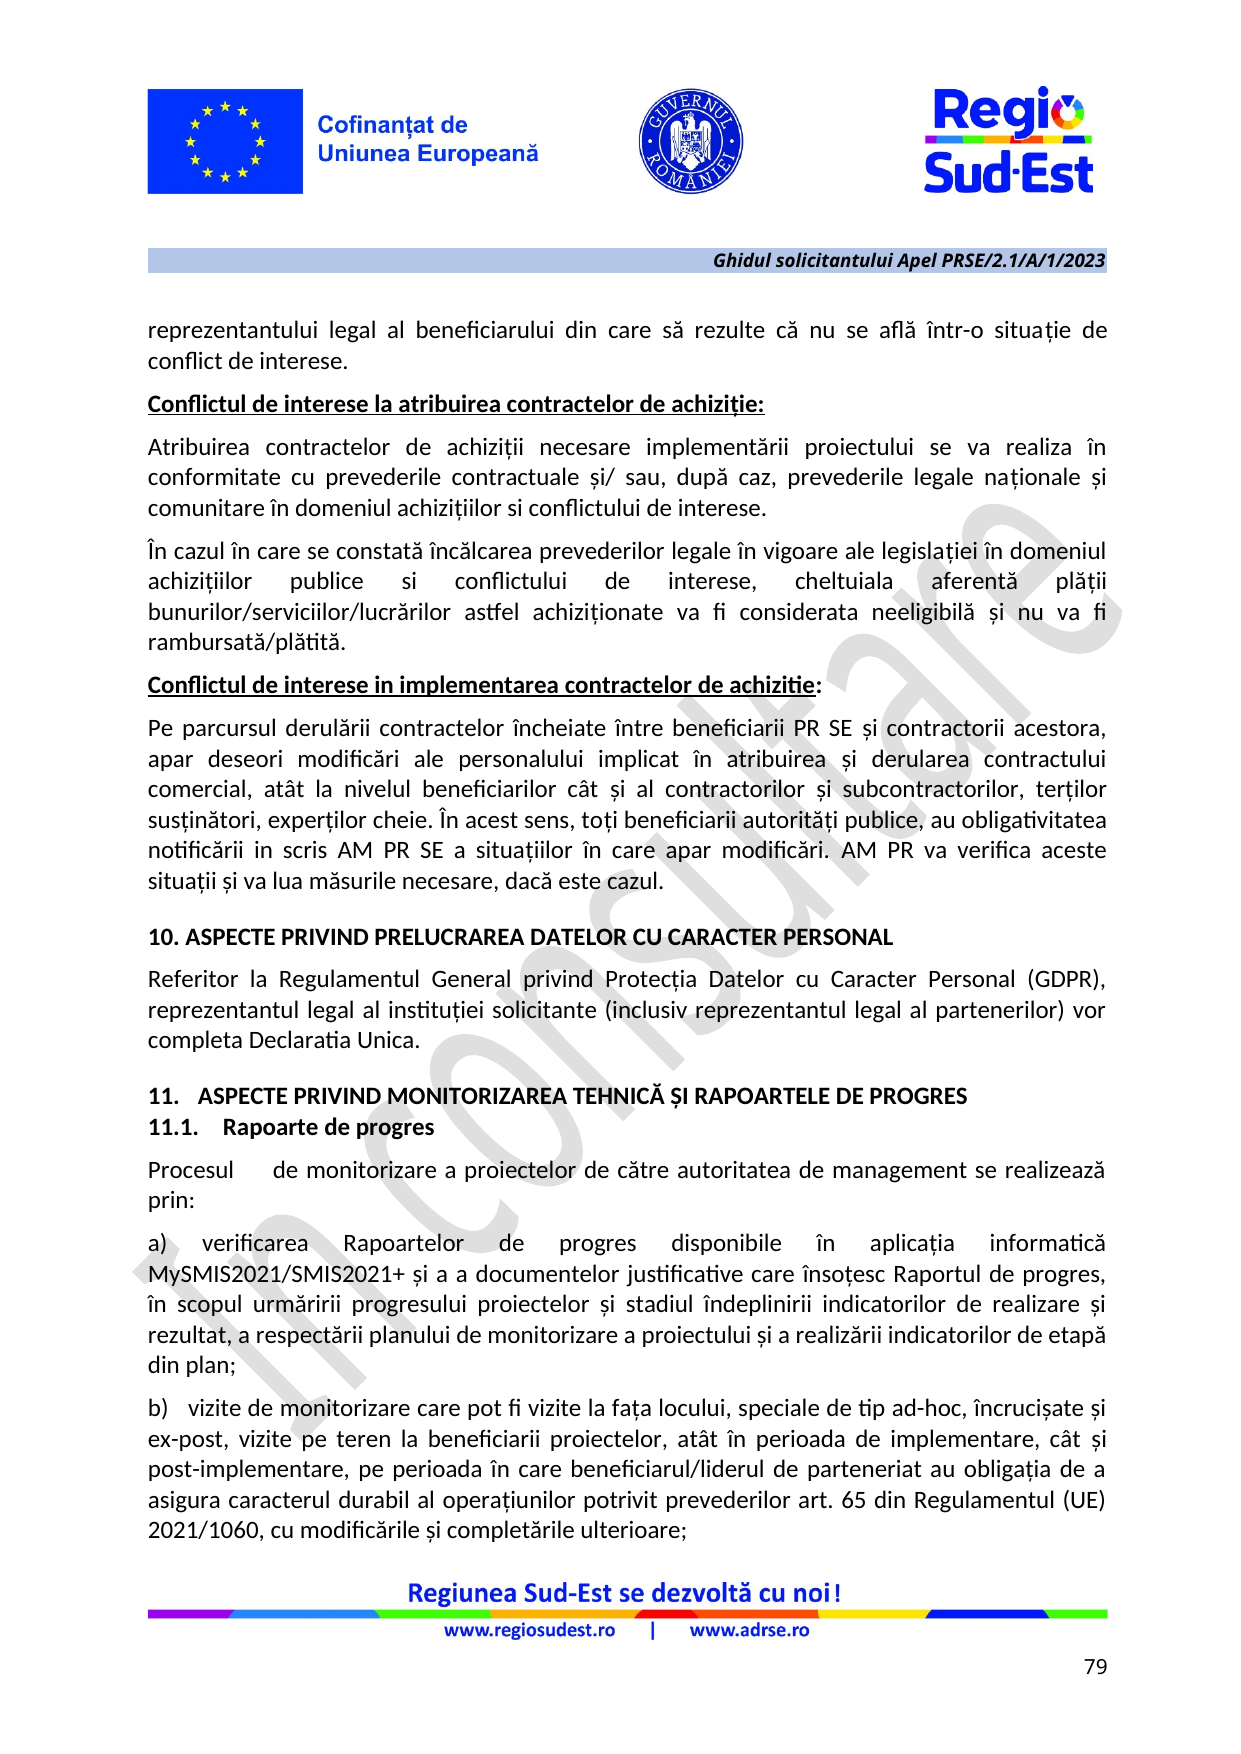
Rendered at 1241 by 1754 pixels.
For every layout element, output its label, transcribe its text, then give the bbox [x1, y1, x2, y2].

subtitle ASPECTE PRIVIND PRELUCRAREA DATELOR CU CARACTER PERSONAL [148, 921, 1107, 951]
picture [147, 1582, 1108, 1640]
picture [147, 86, 1093, 195]
text Referitor la Regulamentul General privind Protecția Datelor cu Caracter Personal (GDPR), reprezentantul legal al instituției solicitante (inclusiv reprezentantul legal al partenerilor) vor completa Declaratia Unica. [148, 964, 1107, 1055]
subtitle Rapoarte de progres [148, 1111, 1107, 1141]
text b) vizite de monitorizare care pot fi vizite la fața locului, speciale de tip ad-hoc, încrucișate și ex-post, vizite pe teren la beneficiarii proiectelor, atât în perioada de implementare, cât şi post-implementare, pe perioada în care beneficiarul/liderul de parteneriat au obligația de a asigura caracterul durabil al operațiunilor potrivit prevederilor art. 65 din Regulamentul (UE) 2021/1060, cu modificările și completările ulterioare; [148, 1392, 1107, 1545]
text În cazul în care se constată încălcarea prevederilor legale în vigoare ale legislaţiei în domeniul achiziţiilor publice si conflictului de interese, cheltuiala aferentă plăţii bunurilor/serviciilor/lucrărilor astfel achiziţionate va fi considerata neeligibilă şi nu va fi rambursată/plătită. [148, 535, 1107, 657]
subtitle ASPECTE PRIVIND MONITORIZAREA TEHNICĂ ȘI RAPOARTELE DE PROGRES [148, 1080, 1107, 1111]
text Atribuirea contractelor de achiziţii necesare implementării proiectului se va realiza în conformitate cu prevederile contractuale și/ sau, după caz, prevederile legale naţionale şi comunitare în domeniul achiziţiilor si conflictului de interese. [148, 431, 1107, 522]
text Pe parcursul derulării contractelor încheiate între beneficiarii PR SE şi contractorii acestora, apar deseori modificări ale personalului implicat în atribuirea şi derularea contractului comercial, atât la nivelul beneficiarilor cât şi al contractorilor şi subcontractorilor, terților susținători, experților cheie. În acest sens, toţi beneficiarii autorităţi publice, au obligativitatea notificării in scris AM PR SE a situaţiilor în care apar modificări. AM PR va verifica aceste situaţii şi va lua măsurile necesare, dacă este cazul. [148, 712, 1107, 896]
text Conflictul de interese la atribuirea contractelor de achiziţie: [148, 388, 1107, 418]
text Procesul de monitorizare a proiectelor de către autoritatea de management se realizează prin: [148, 1154, 1107, 1215]
text Conflictul de interese in implementarea contractelor de achizitie: [148, 669, 1107, 700]
text a) verificarea Rapoartelor de progres disponibile în aplicația informatică MySMIS2021/SMIS2021+ și a a documentelor justificative care însoțesc Raportul de progres, în scopul urmăririi progresului proiectelor și stadiul îndeplinirii indicatorilor de realizare și rezultat, a respectării planului de monitorizare a proiectului și a realizării indicatorilor de etapă din plan; [148, 1227, 1107, 1380]
